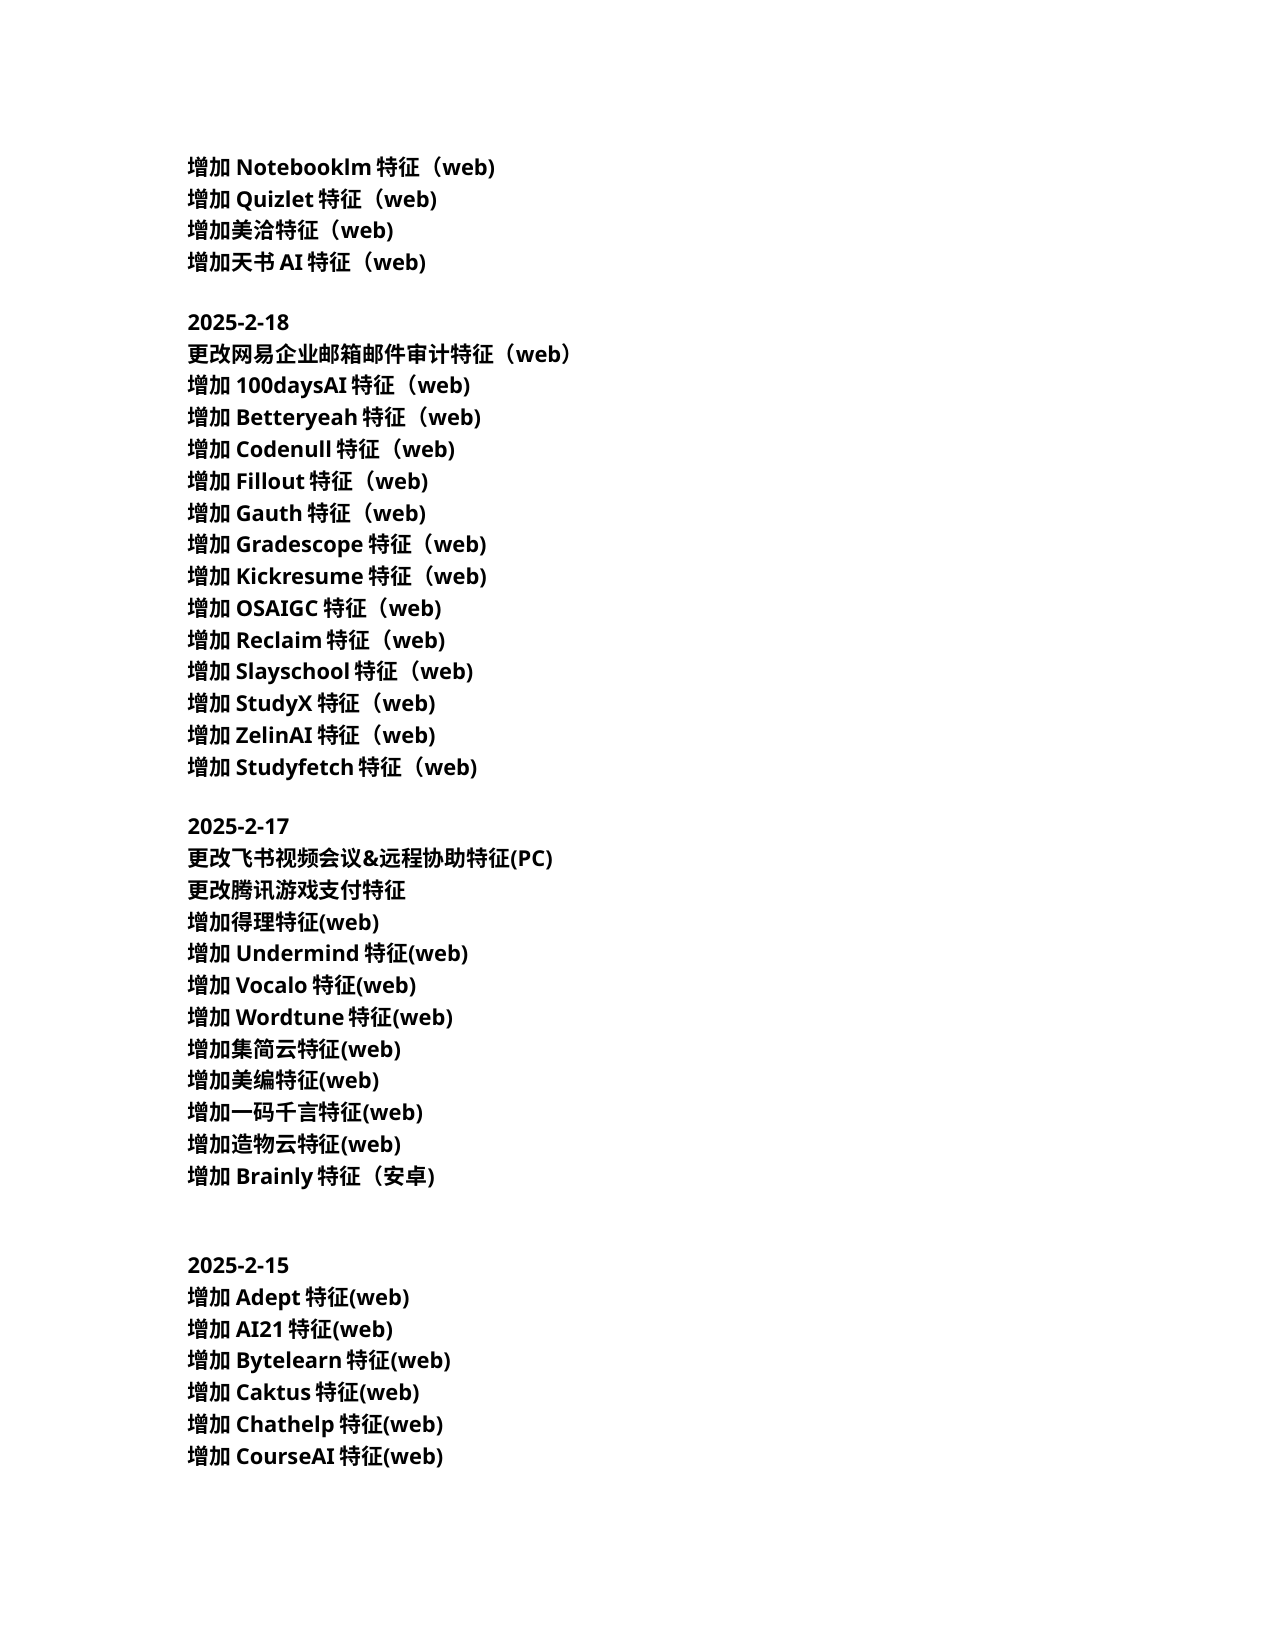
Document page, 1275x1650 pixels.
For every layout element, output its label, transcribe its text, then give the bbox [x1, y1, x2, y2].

text 增加Brainly特征（安卓) [187, 1159, 1087, 1190]
text 增加Quizlet特征（web) [187, 182, 1087, 213]
text 增加天书AI特征（web) [187, 245, 1087, 277]
text 增加StudyX特征（web) [187, 686, 1087, 718]
text 2025-2-17 [187, 811, 1087, 841]
text 增加Undermind特征(web) [187, 936, 1087, 968]
text 增加Gauth特征（web) [187, 496, 1087, 527]
text 增加Notebooklm特征（web) [187, 150, 1087, 182]
text 更改网易企业邮箱邮件审计特征（web） [187, 337, 1087, 368]
text 更改飞书视频会议&远程协助特征(PC) [187, 841, 1087, 873]
text 增加OSAIGC特征（web) [187, 591, 1087, 623]
text 更改腾讯游戏支付特征 [187, 873, 1087, 904]
text 增加Bytelearn特征(web) [187, 1343, 1087, 1375]
text 增加得理特征(web) [187, 904, 1087, 936]
text 增加Betteryeah特征（web) [187, 400, 1087, 432]
text 增加Studyfetch特征（web) [187, 750, 1087, 781]
text 增加Reclaim特征（web) [187, 623, 1087, 654]
text 增加Adept特征(web) [187, 1280, 1087, 1312]
text 增加CourseAI特征(web) [187, 1439, 1087, 1470]
text 增加一码千言特征(web) [187, 1095, 1087, 1127]
text 增加造物云特征(web) [187, 1127, 1087, 1159]
text 增加Wordtune特征(web) [187, 1000, 1087, 1032]
text 增加美洽特征（web) [187, 213, 1087, 245]
text 增加Vocalo特征(web) [187, 968, 1087, 1000]
text 增加Slayschool特征（web) [187, 654, 1087, 686]
text 增加Caktus特征(web) [187, 1375, 1087, 1407]
text 增加ZelinAI特征（web) [187, 718, 1087, 750]
text 增加Gradescope特征（web) [187, 527, 1087, 559]
text 增加Codenull特征（web) [187, 432, 1087, 464]
text 2025-2-15 [187, 1250, 1087, 1280]
text 增加Chathelp特征(web) [187, 1407, 1087, 1439]
text 增加AI21特征(web) [187, 1312, 1087, 1343]
text 增加集简云特征(web) [187, 1032, 1087, 1063]
text 增加Fillout特征（web) [187, 464, 1087, 496]
text 增加美编特征(web) [187, 1063, 1087, 1095]
text 2025-2-18 [187, 307, 1087, 337]
text 增加Kickresume特征（web) [187, 559, 1087, 591]
text 增加100daysAI特征（web) [187, 368, 1087, 400]
